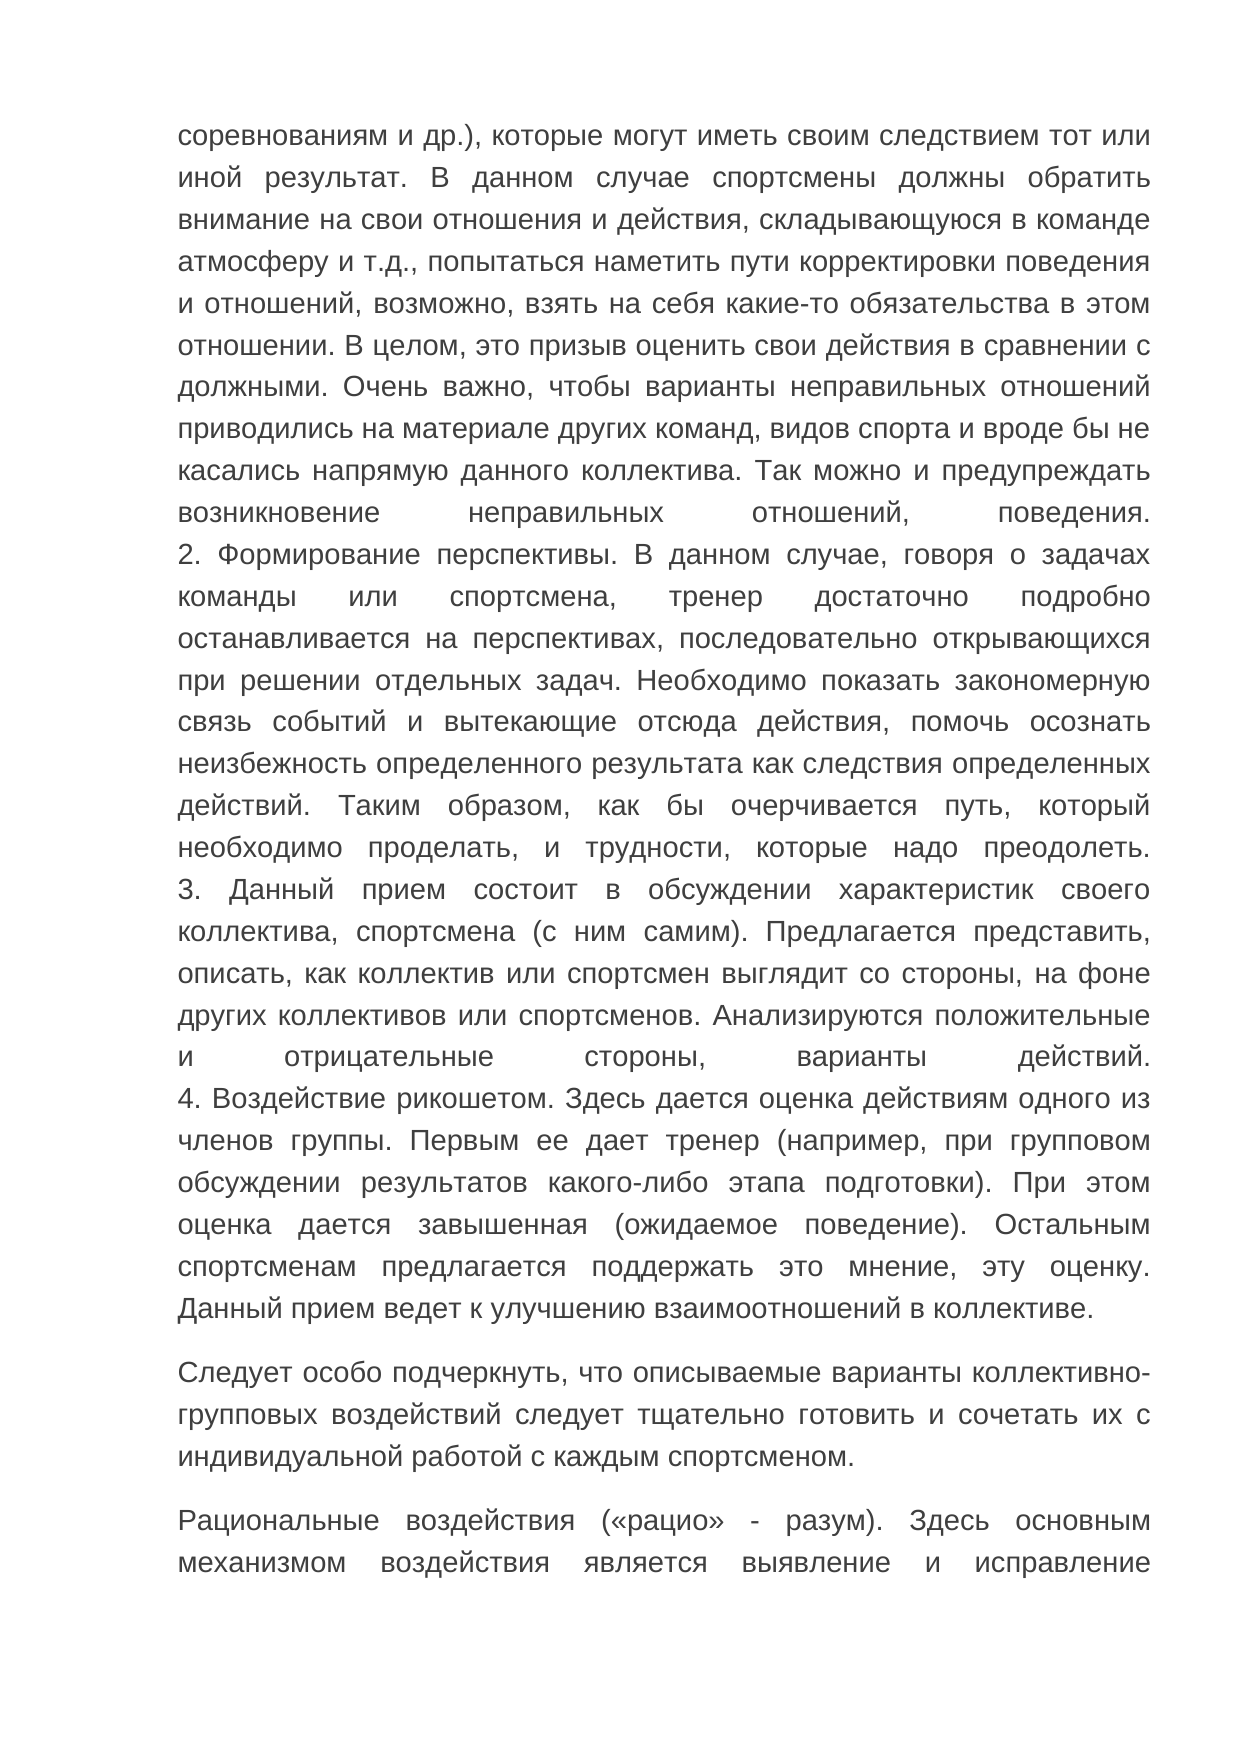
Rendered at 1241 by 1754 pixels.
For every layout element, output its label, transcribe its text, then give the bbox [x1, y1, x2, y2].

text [177, 1503, 1152, 1578]
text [177, 118, 1152, 1324]
text Следует особо подчеркнуть, что описываемые варианты коллективно-групповых воздействий следует тщательно готовить и сочетать их с индивидуальной работой с каждым спортсменом. [177, 1355, 1152, 1472]
